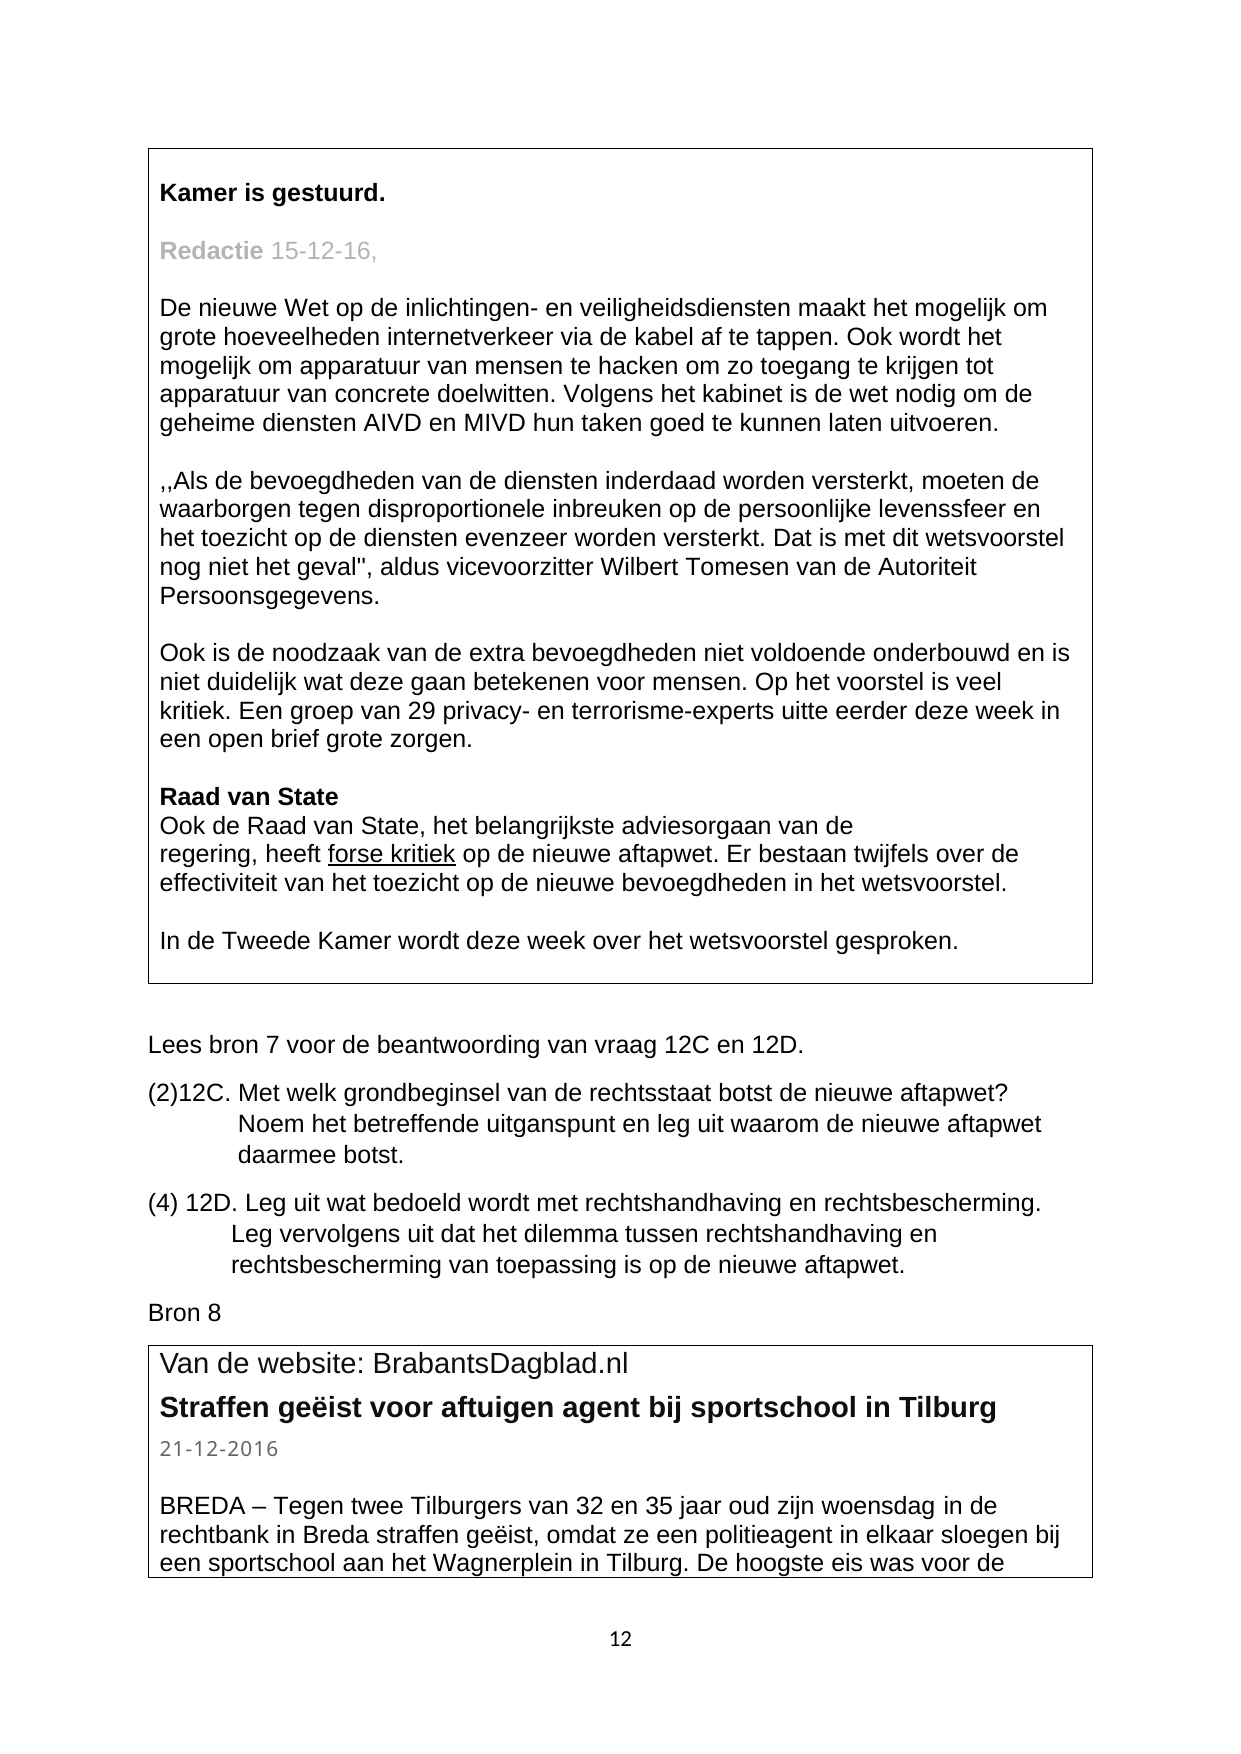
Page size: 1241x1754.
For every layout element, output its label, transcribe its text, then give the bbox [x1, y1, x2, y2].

text Lees bron 7 voor de beantwoording van vraag 12C en 12D. [148, 1030, 1093, 1059]
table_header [149, 1346, 1092, 1577]
text Bron 8 [148, 1298, 1093, 1326]
text (4) 12D. Leg uit wat bedoeld wordt met rechtshandhaving en rechtsbescherming. Leg vervolgens uit dat het dilemma tussen rechtshandhaving en rechtsbescherming van toepassing is op de nieuwe aftapwet. [148, 1188, 1093, 1279]
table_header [149, 149, 1092, 982]
text (2)12C. Met welk grondbeginsel van de rechtsstaat botst de nieuwe aftapwet? Noem het betreffende uitganspunt en leg uit waarom de nieuwe aftapwet daarmee botst. [148, 1078, 1093, 1169]
